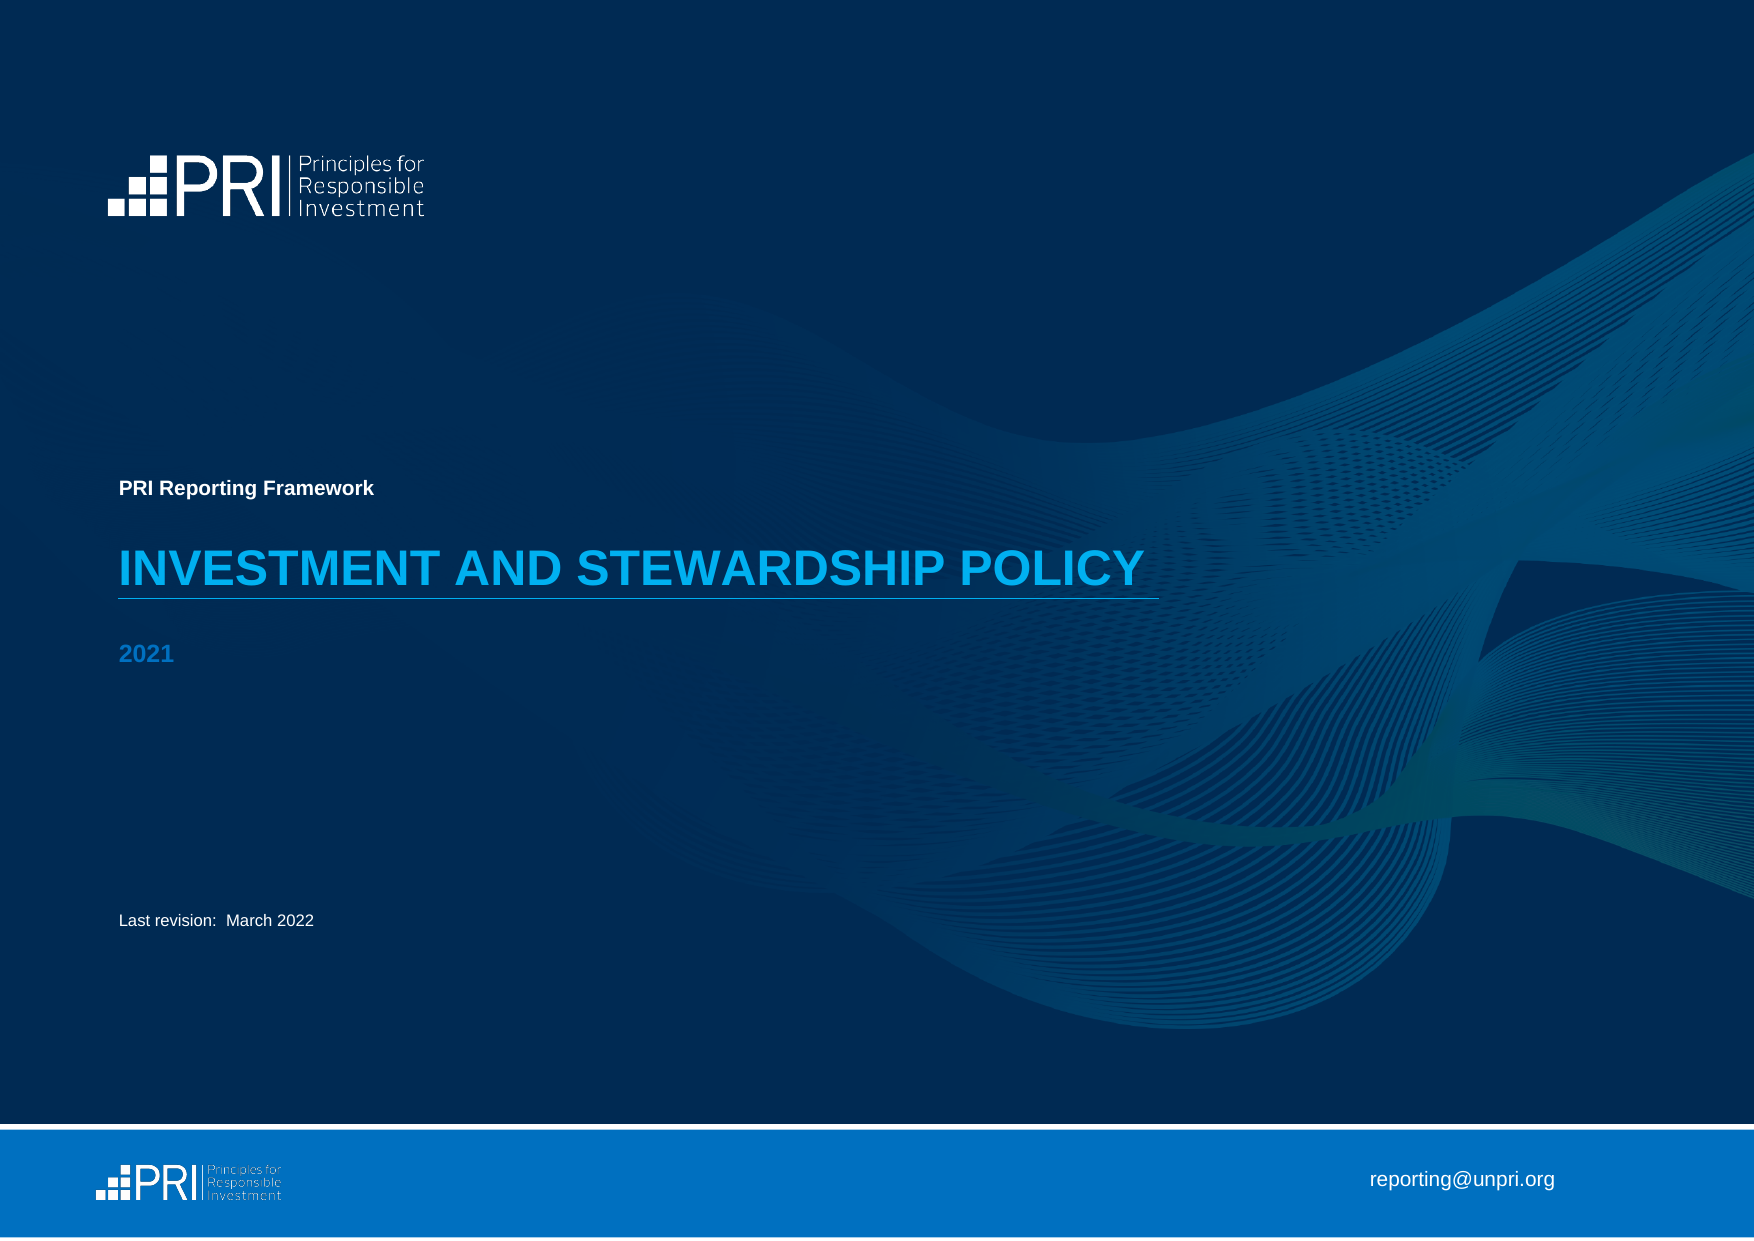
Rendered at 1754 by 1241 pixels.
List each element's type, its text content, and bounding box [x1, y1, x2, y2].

picture [0, 0, 1754, 1124]
picture [93, 1161, 283, 1203]
subtitle Acknowledgements [103, 337, 1650, 385]
